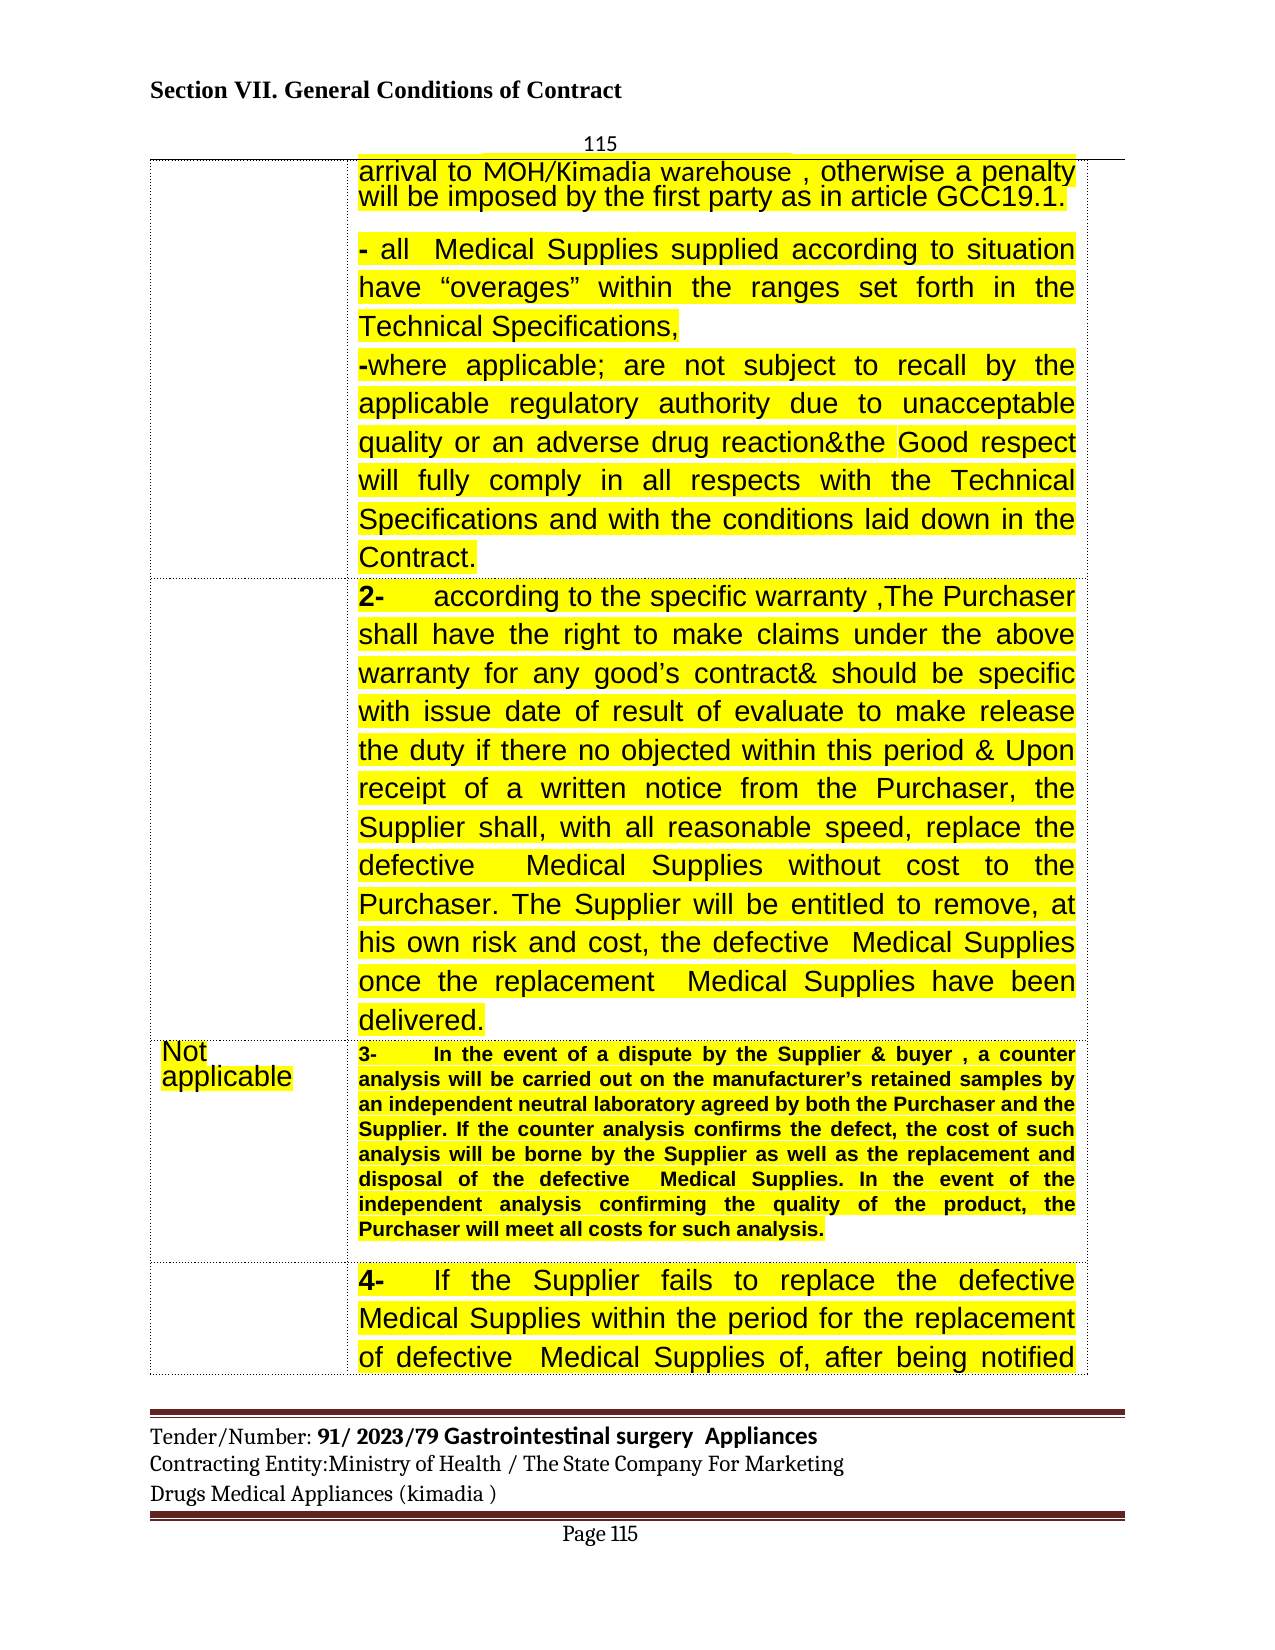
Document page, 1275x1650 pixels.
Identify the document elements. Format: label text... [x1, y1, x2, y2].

table_cell [150, 160, 347, 578]
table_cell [347, 160, 1088, 578]
table_cell [150, 1262, 347, 1373]
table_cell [347, 1262, 1088, 1373]
table_cell 3- In the event of a dispute by the Supplier & buyer , a counter analysis will be carried out on the manufacturer’s retained samples by an independent neutral laboratory agreed by both the Purchaser and the Supplier. If the counter analysis confirms the defect, the cost of such analysis will be borne by the Supplier as well as the replacement and disposal of the defective Medical Supplies. In the event of the independent analysis confirming the quality of the product, the Purchaser will meet all costs for such analysis. [347, 1040, 1088, 1262]
table_cell [150, 578, 347, 1040]
table_cell 2- according to the specific warranty ,The Purchaser shall have the right to make claims under the above warranty for any good’s contract& should be specific with issue date of result of evaluate to make release the duty if there no objected within this period & Upon receipt of a written notice from the Purchaser, the Supplier shall, with all reasonable speed, replace the defective Medical Supplies without cost to the Purchaser. The Supplier will be entitled to remove, at his own risk and cost, the defective Medical Supplies once the replacement Medical Supplies have been delivered. [347, 578, 1088, 1040]
table_cell Not applicable [150, 1040, 347, 1262]
